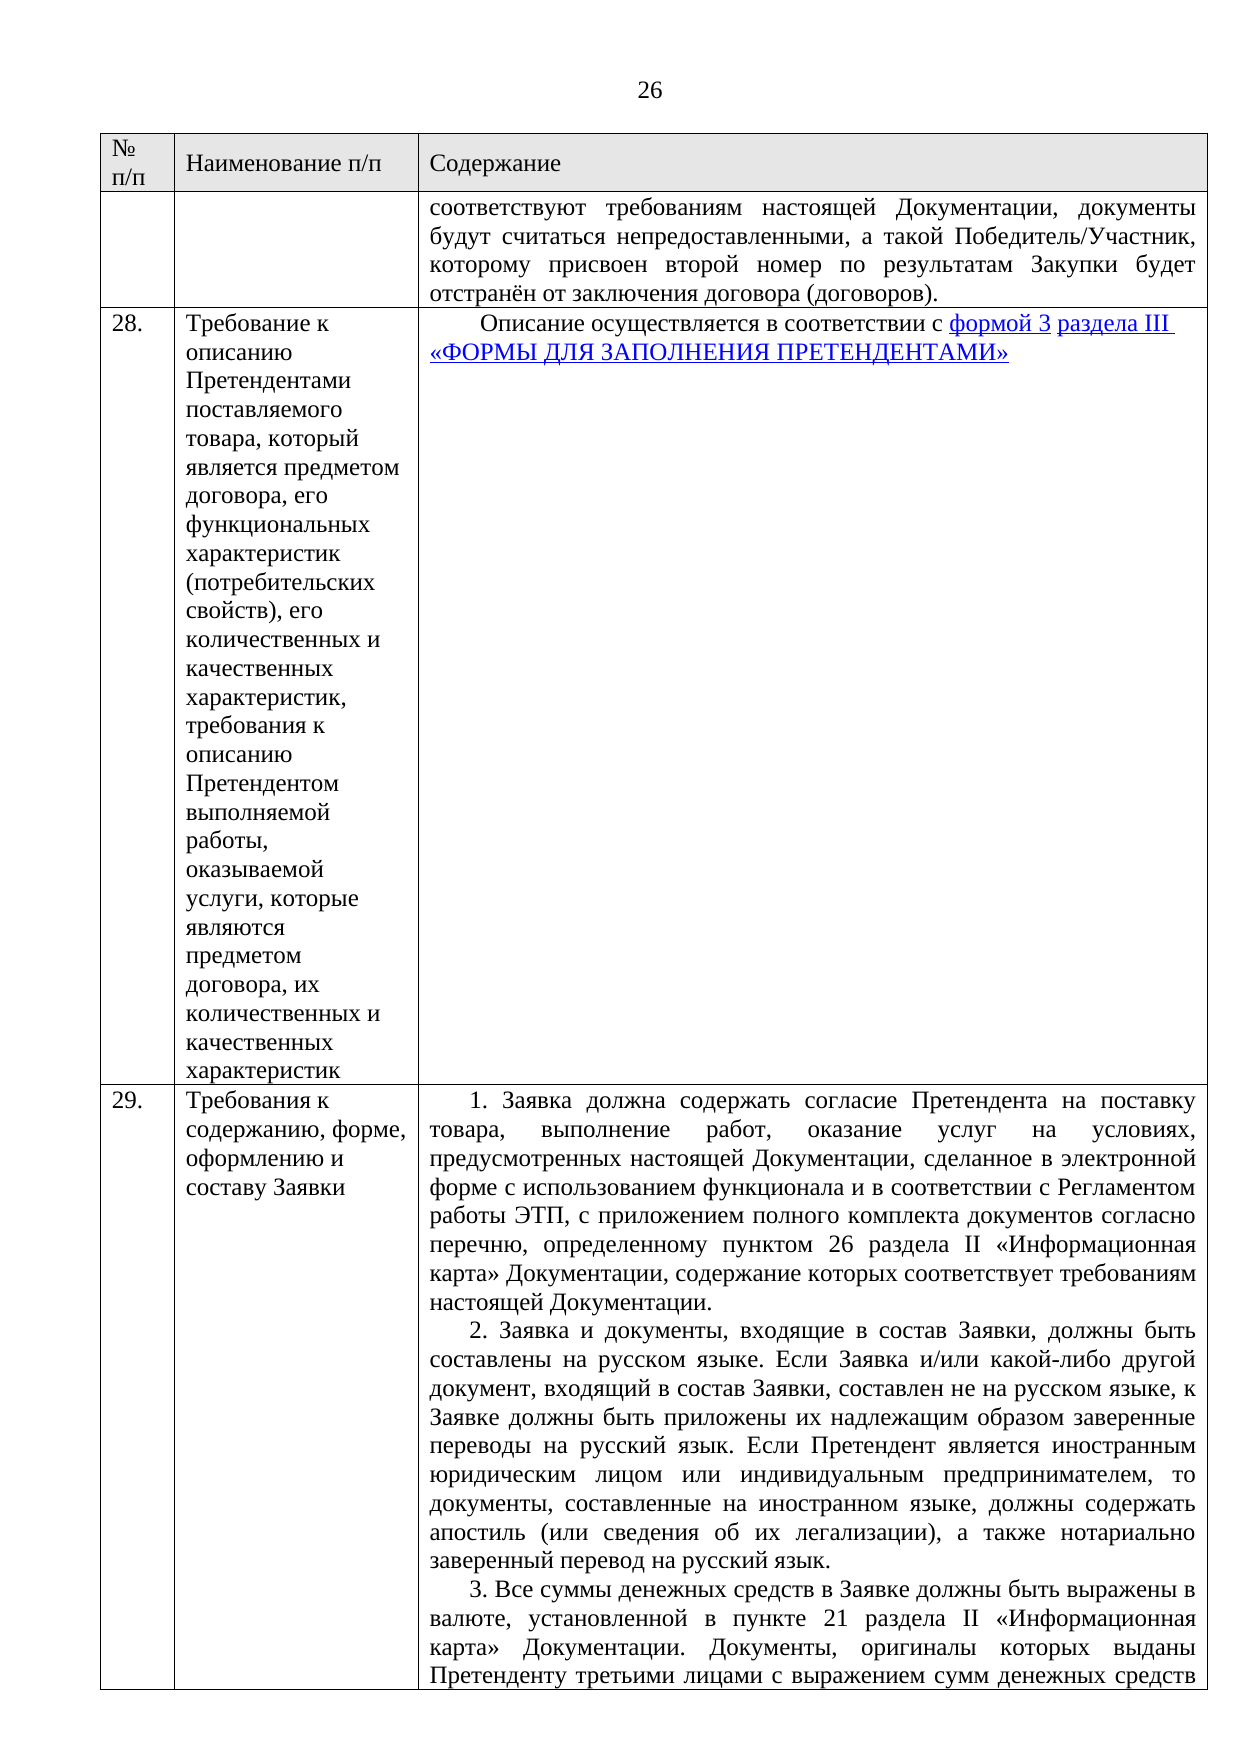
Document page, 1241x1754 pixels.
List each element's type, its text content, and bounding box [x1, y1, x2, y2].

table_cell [419, 192, 1207, 307]
table_cell Описание осуществляется в соответствии с формой 3 раздела III «ФОРМЫ ДЛЯ ЗАПОЛНЕНИЯ ПРЕТЕНДЕНТАМИ» [419, 308, 1207, 1084]
table_header № п/п [101, 134, 174, 191]
table_cell [101, 308, 174, 1084]
table_cell [101, 1085, 174, 1689]
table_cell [419, 1085, 1207, 1689]
table_header Наименование п/п [175, 134, 418, 191]
table_cell [101, 192, 174, 307]
table_header Содержание [419, 134, 1207, 191]
table_cell Требование к описанию Претендентами поставляемого товара, который является предметом договора, его функциональных характеристик (потребительских свойств), его количественных и качественных характеристик, требования к описанию Претендентом выполняемой работы, оказываемой услуги, которые являются предметом договора, их количественных и качественных характеристик [175, 308, 418, 1084]
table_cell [175, 1085, 418, 1689]
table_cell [175, 192, 418, 307]
